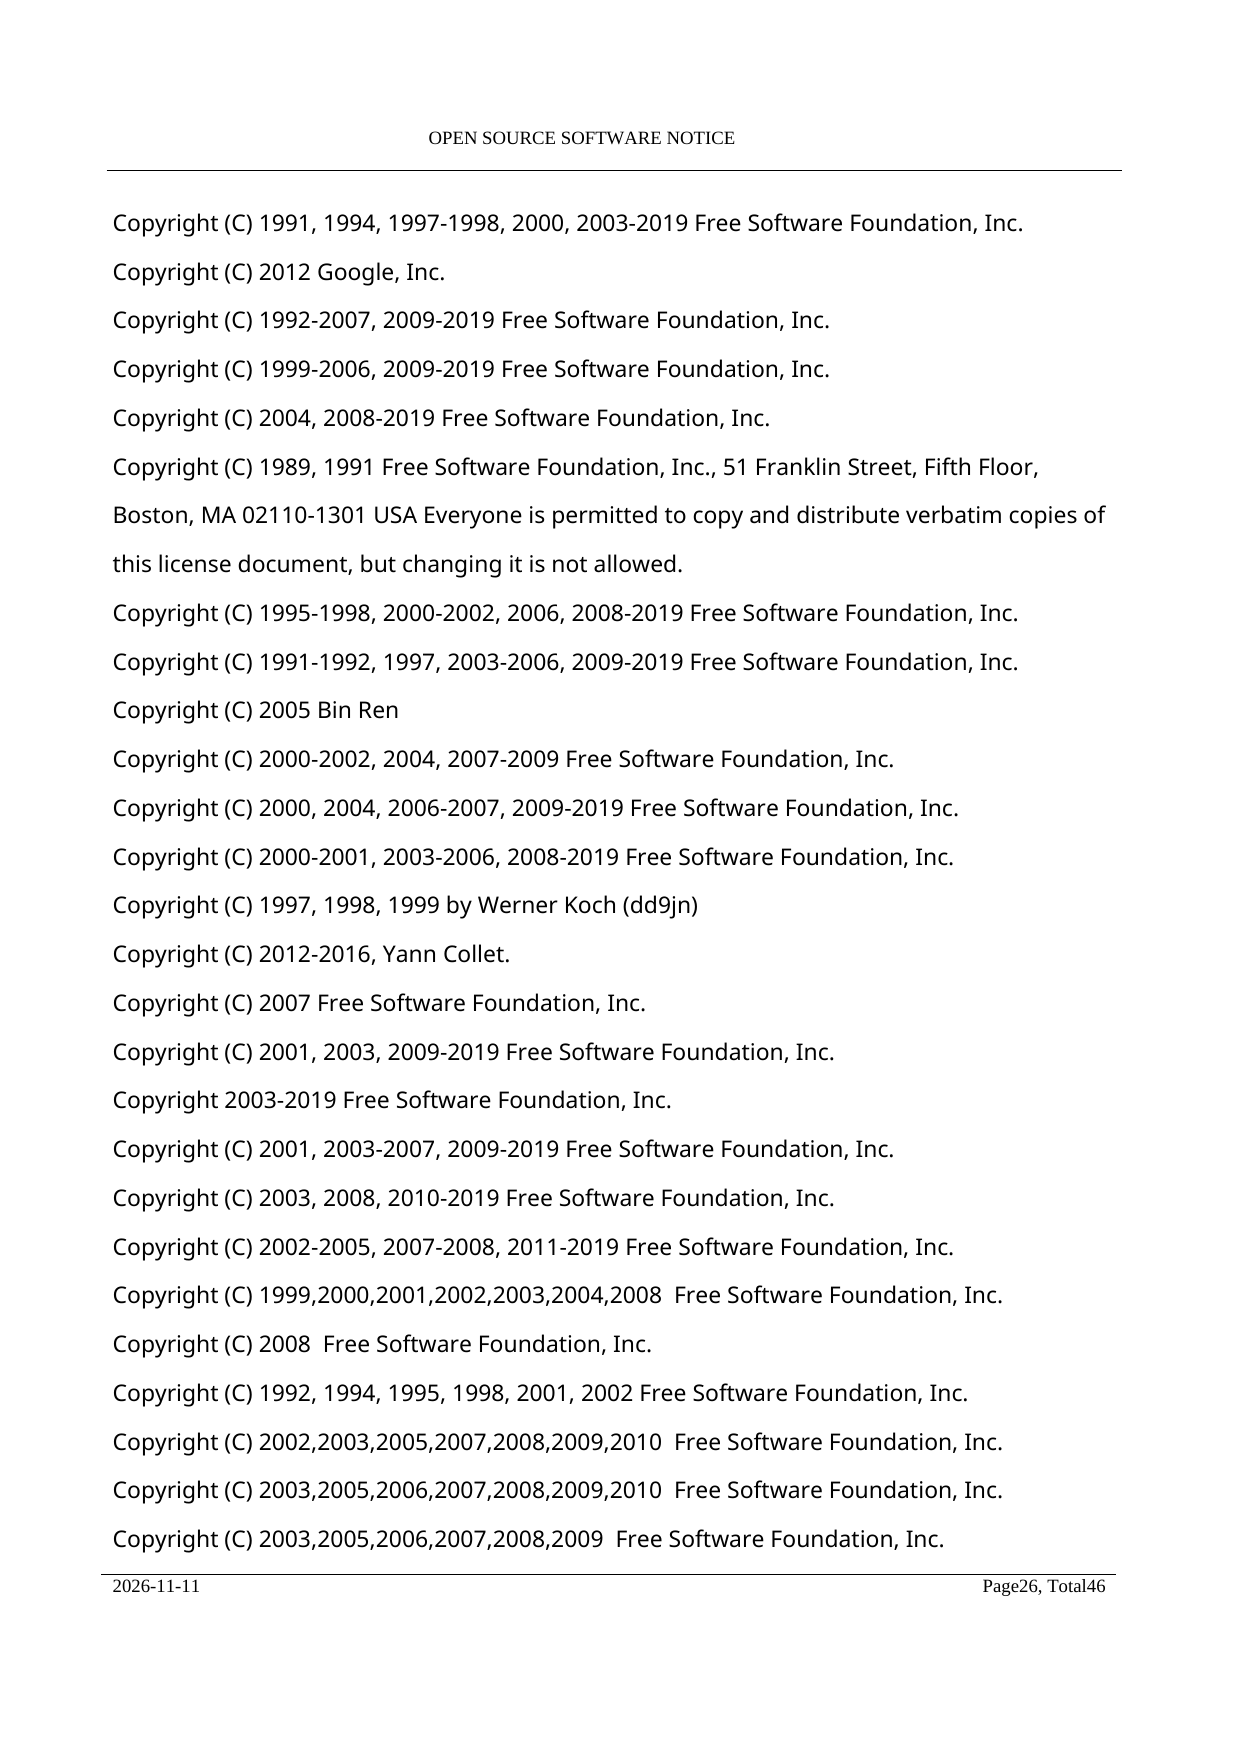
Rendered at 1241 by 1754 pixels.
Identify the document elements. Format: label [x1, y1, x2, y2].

text [112, 206, 1128, 1555]
